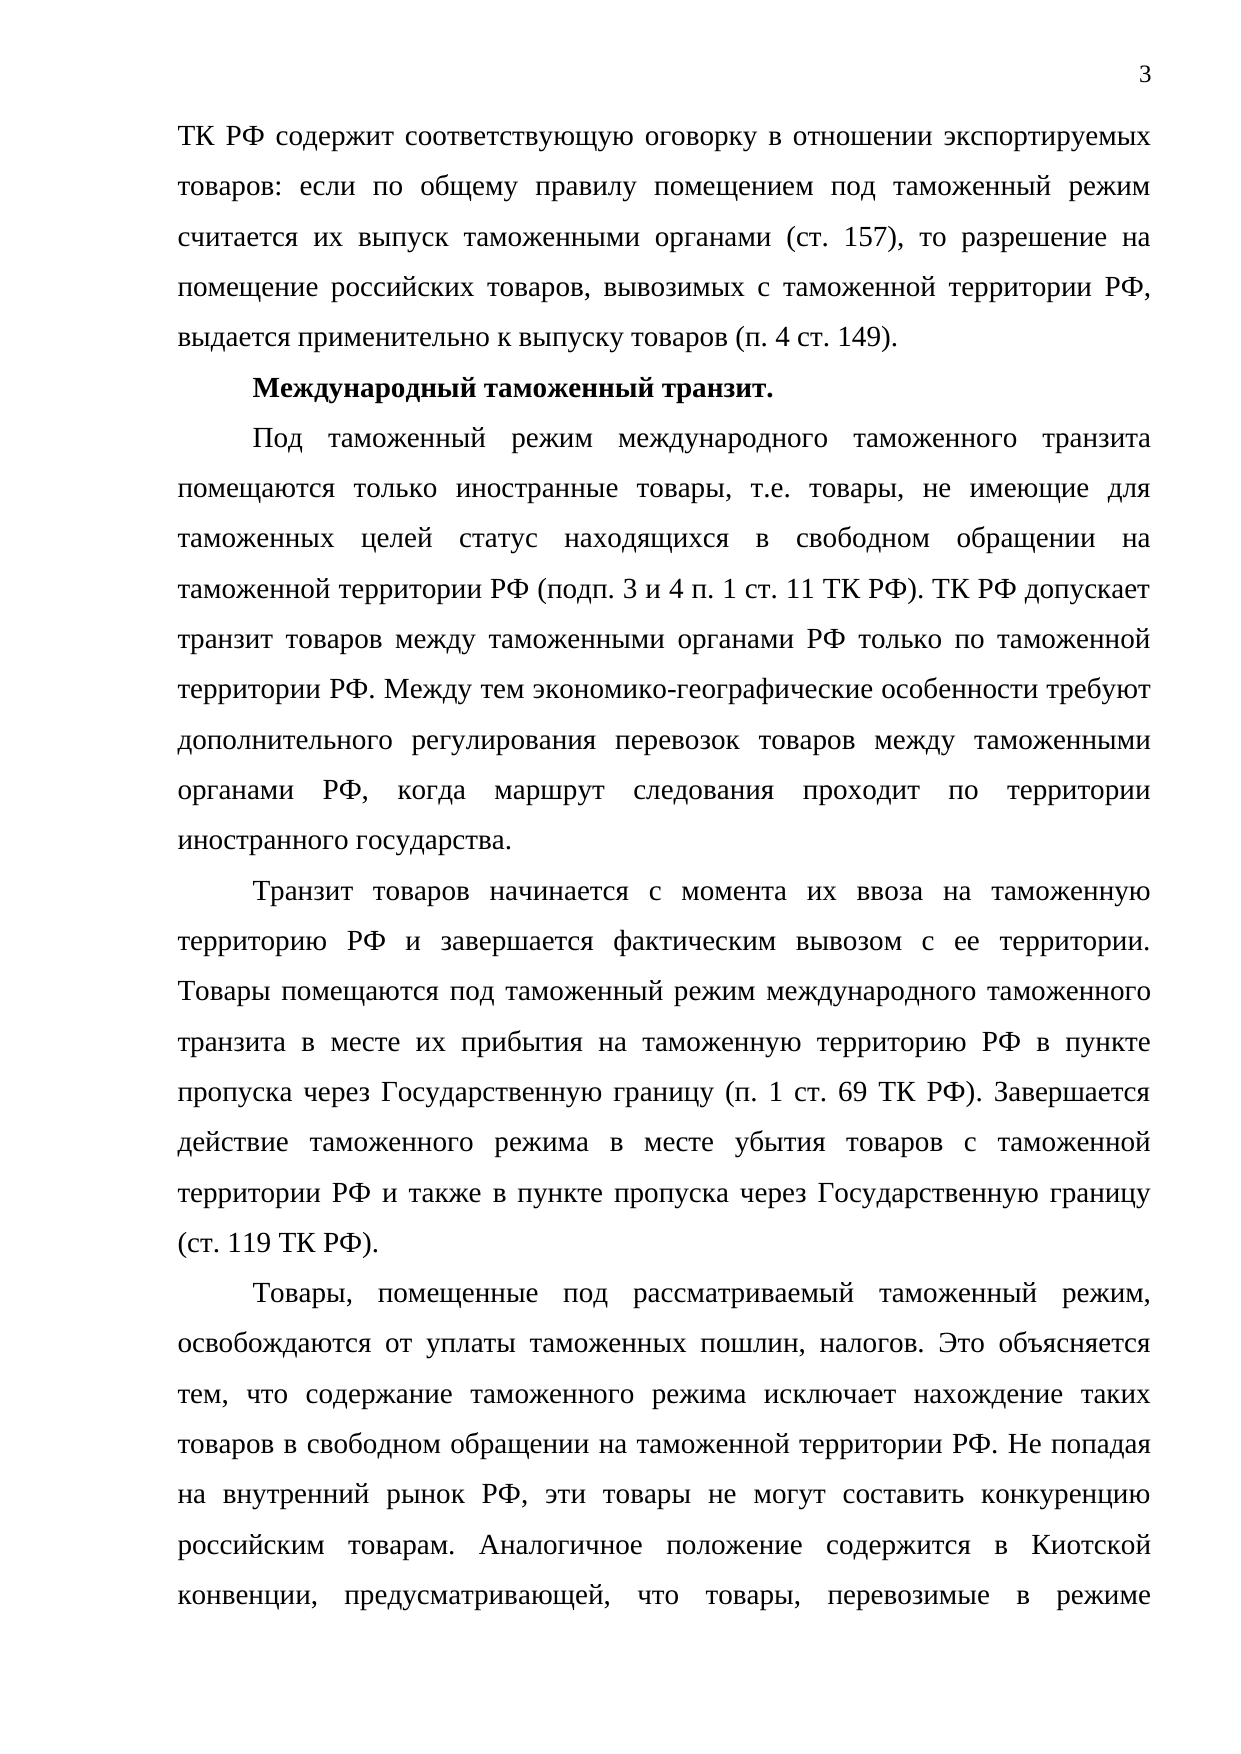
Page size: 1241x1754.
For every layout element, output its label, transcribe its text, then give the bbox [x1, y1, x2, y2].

text Международный таможенный транзит. [177, 370, 1152, 403]
text Под таможенный режим международного таможенного транзита помещаются только иностранные товары, т.е. товары, не имеющие для таможенных целей статус находящихся в свободном обращении на таможенной территории РФ (подп. 3 и 4 п. 1 ст. 11 ТК РФ). ТК РФ допускает транзит товаров между таможенными органами РФ только по таможенной территории РФ. Между тем экономико-географические особенности требуют дополнительного регулирования перевозок товаров между таможенными органами РФ, когда маршрут следования проходит по территории иностранного государства. [177, 420, 1152, 856]
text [177, 118, 1152, 353]
text Транзит товаров начинается с момента их ввоза на таможенную территорию РФ и завершается фактическим вывозом с ее территории. Товары помещаются под таможенный режим международного таможенного транзита в месте их прибытия на таможенную территорию РФ в пункте пропуска через Государственную границу (п. 1 ст. 69 ТК РФ). Завершается действие таможенного режима в месте убытия товаров с таможенной территории РФ и также в пункте пропуска через Государственную границу (ст. 119 ТК РФ). [177, 873, 1152, 1258]
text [177, 1275, 1152, 1611]
